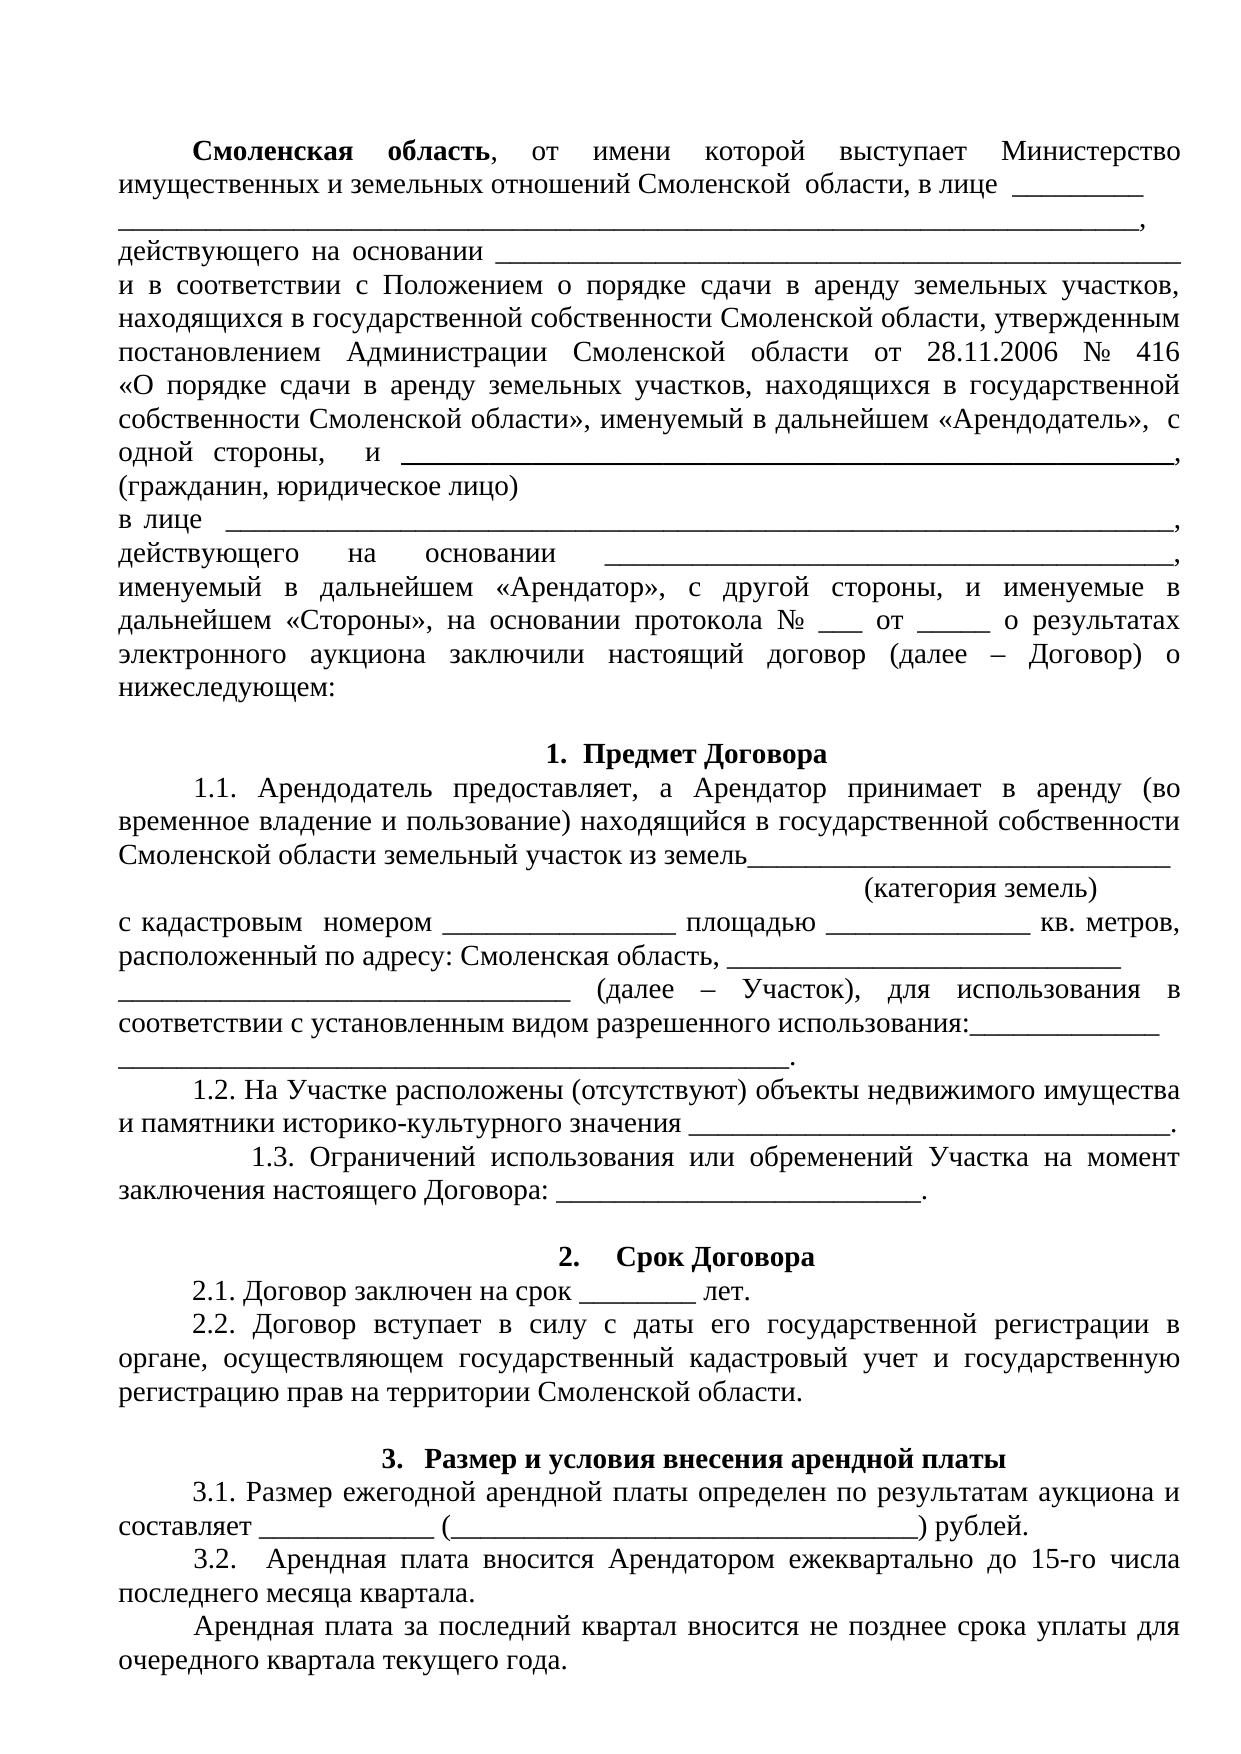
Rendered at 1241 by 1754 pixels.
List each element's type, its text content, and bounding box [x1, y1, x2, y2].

text в лице _________________________________________________________________, действующего на основании _______________________________________, именуемый в дальнейшем «Арендатор», с другой стороны, и именуемые в дальнейшем «Стороны», на основании протокола № ___ от _____ о результатах электронного аукциона заключили настоящий договор (далее – Договор) о нижеследующем: [118, 502, 1181, 703]
text 1.1. Арендодатель предоставляет, а Арендатор принимает в аренду (во временное владение и пользование) находящийся в государственной собственности Смоленской области земельный участок из земель_____________________________ [118, 770, 1181, 871]
list Размер и условия внесения арендной платы [133, 1441, 1181, 1474]
text 2.2. Договор вступает в силу с даты его государственной регистрации в органе, осуществляющем государственный кадастровый учет и государственную регистрацию прав на территории Смоленской области. [118, 1307, 1181, 1407]
text ______________________________________________. [118, 1038, 1181, 1072]
text (категория земель) [118, 871, 1181, 904]
text Смоленская область, от имени которой выступает Министерство имущественных и земельных отношений Смоленской области, в лице _________ [118, 133, 1181, 200]
text Арендная плата за последний квартал вносится не позднее срока уплаты для очередного квартала текущего года. [118, 1608, 1181, 1676]
text 1.2. На Участке расположены (отсутствуют) объекты недвижимого имущества и памятники историко-культурного значения _________________________________. [118, 1072, 1181, 1139]
list Предмет Договора [192, 736, 1181, 770]
text 1.3. Ограничений использования или обременений Участка на момент заключения настоящего Договора: _________________________. [118, 1139, 1181, 1206]
text с кадастровым номером ________________ площадью ______________ кв. метров, расположенный по адресу: Смоленская область, ___________________________ [118, 904, 1181, 971]
text 2.1. Договор заключен на срок ________ лет. [192, 1273, 1181, 1307]
text _______________________________ (далее – Участок), для использования в соответствии с установленным видом разрешенного использования:_____________ [118, 971, 1181, 1038]
text 3.2. Арендная плата вносится Арендатором ежеквартально до 15-го числа последнего месяца квартала. [118, 1541, 1181, 1608]
list Срок Договора [118, 1239, 1181, 1273]
text ______________________________________________________________________, действующего на основании _______________________________________________ и в соответствии с Положением о порядке сдачи в аренду земельных участков, находящихся в государственной собственности Смоленской области, утвержденным постановлением Администрации Смоленской области от 28.11.2006 № 416 «О порядке сдачи в аренду земельных участков, находящихся в государственной собственности Смоленской области», именуемый в дальнейшем «Арендодатель», с одной стороны, и _____________________________________________________, (гражданин, юридическое лицо) [118, 200, 1181, 502]
text 3.1. Размер ежегодной арендной платы определен по результатам аукциона и составляет ____________ (________________________________) рублей. [118, 1474, 1181, 1541]
